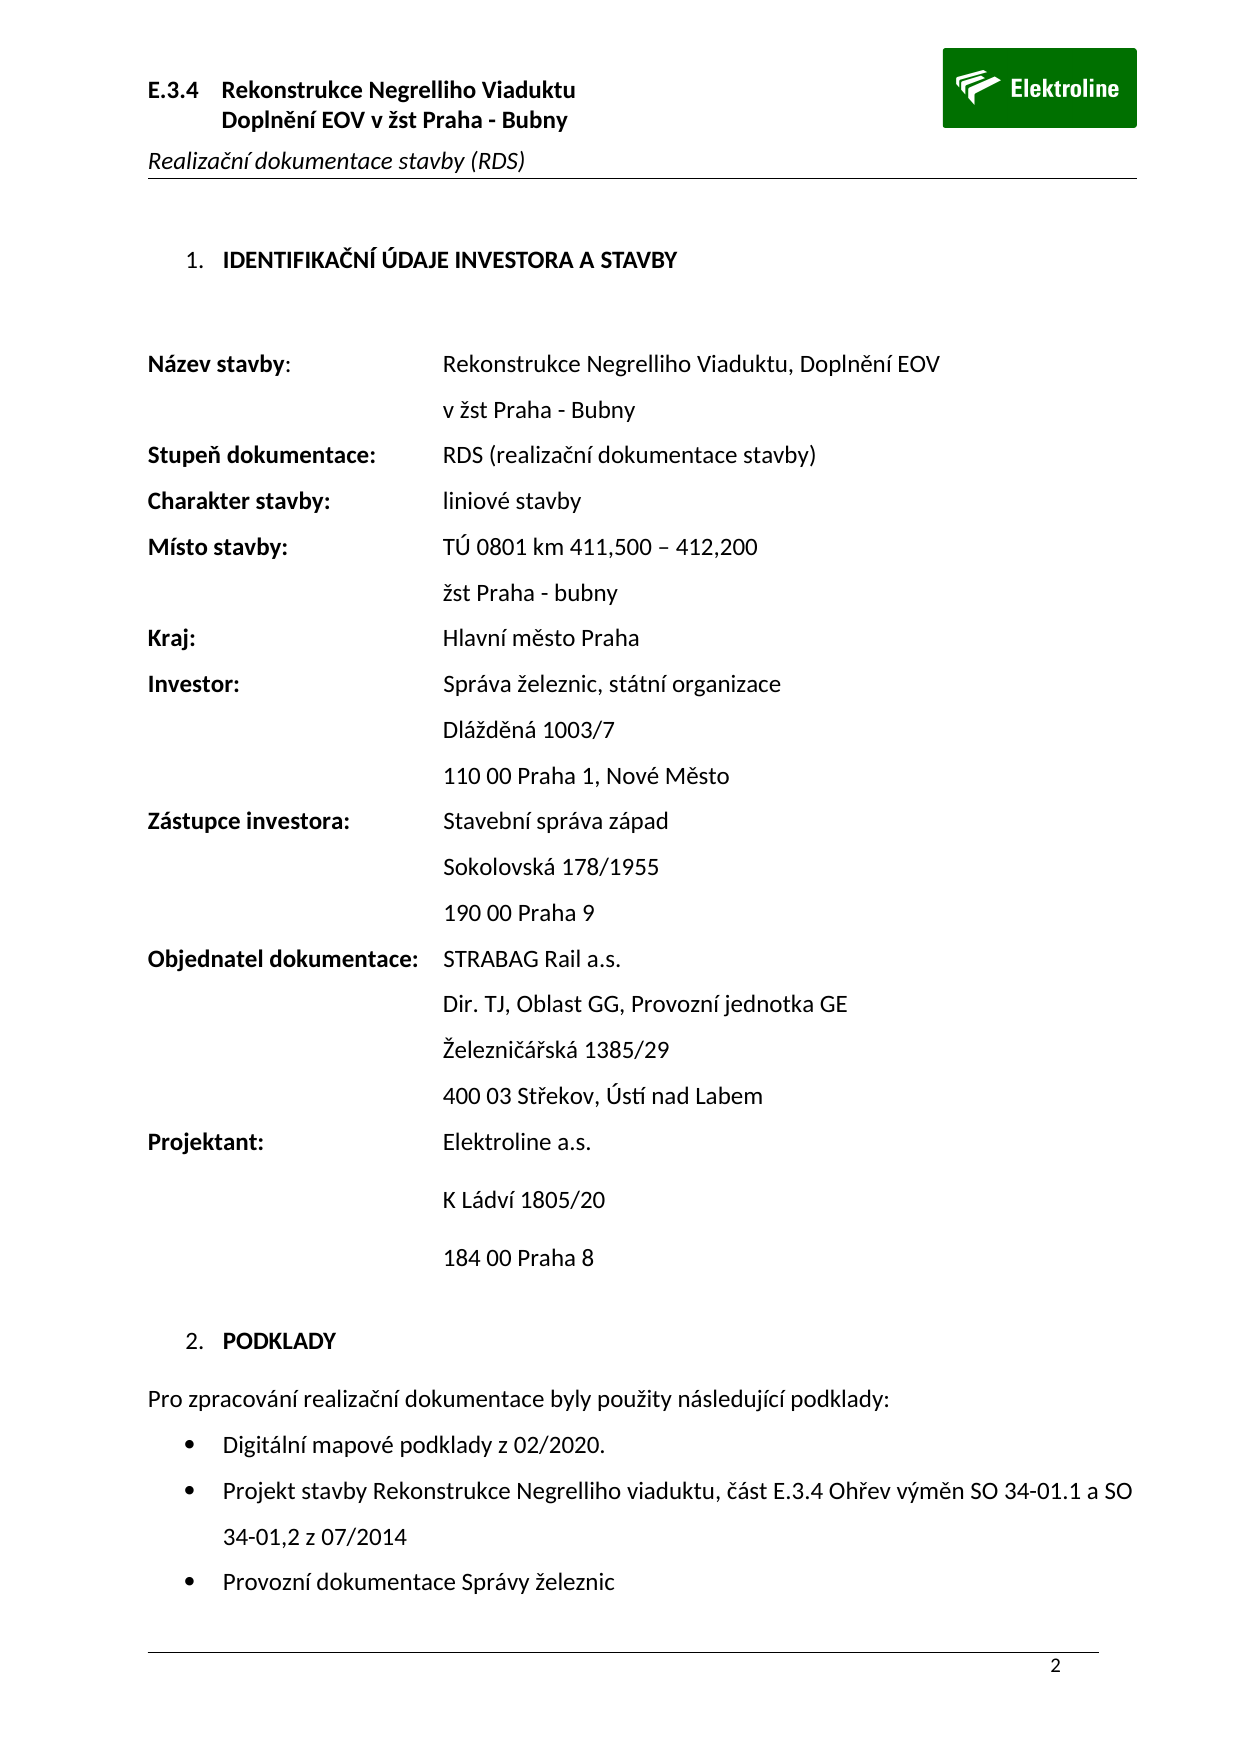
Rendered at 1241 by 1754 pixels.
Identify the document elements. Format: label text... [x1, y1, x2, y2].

subtitle Identifikační údaje investora a stavby [185, 244, 1137, 275]
text Dir. TJ, Oblast GG, Provozní jednotka GE [443, 988, 1137, 1019]
text Sokolovská 178/1955 [148, 851, 1137, 882]
text Stupeň dokumentace: RDS (realizační dokumentace stavby) [148, 440, 1137, 470]
text Projektant: Elektroline a.s. [148, 1126, 1137, 1156]
text Místo stavby: TÚ 0801 km 411,500 – 412,200 [148, 531, 1137, 562]
text K Ládví 1805/20 [148, 1184, 1137, 1214]
text Objednatel dokumentace: STRABAG Rail a.s. [148, 943, 1137, 973]
list Digitální mapové podklady z 02/2020. [185, 1429, 1137, 1460]
picture [942, 48, 1137, 128]
text Investor: Správa železnic, státní organizace [148, 668, 1137, 699]
text Název stavby: Rekonstrukce Negrelliho Viaduktu, Doplnění EOV [148, 348, 1137, 379]
text Zástupce investora: Stavební správa západ [148, 806, 1137, 836]
text Pro zpracování realizační dokumentace byly použity následující podklady: [148, 1383, 1137, 1414]
text 184 00 Praha 8 [369, 1242, 1137, 1273]
list Projekt stavby Rekonstrukce Negrelliho viaduktu, část E.3.4 Ohřev výměn SO 34-01.1 a SO 34-01,2 z 07/2014 [185, 1475, 1137, 1551]
text žst Praha - bubny [148, 577, 1137, 607]
text v žst Praha - Bubny [148, 394, 1137, 424]
text Charakter stavby: liniové stavby [148, 485, 1137, 516]
text 400 03 Střekov, Ústí nad Labem [443, 1080, 1137, 1110]
subtitle Podklady [185, 1325, 1137, 1356]
text 110 00 Praha 1, Nové Město [443, 760, 1137, 790]
list Provozní dokumentace Správy železnic [185, 1566, 1137, 1597]
text Kraj: Hlavní město Praha [148, 623, 1137, 653]
text 190 00 Praha 9 [148, 897, 1137, 927]
text Železničářská 1385/29 [443, 1034, 1137, 1065]
text Dlážděná 1003/7 [443, 714, 1137, 744]
